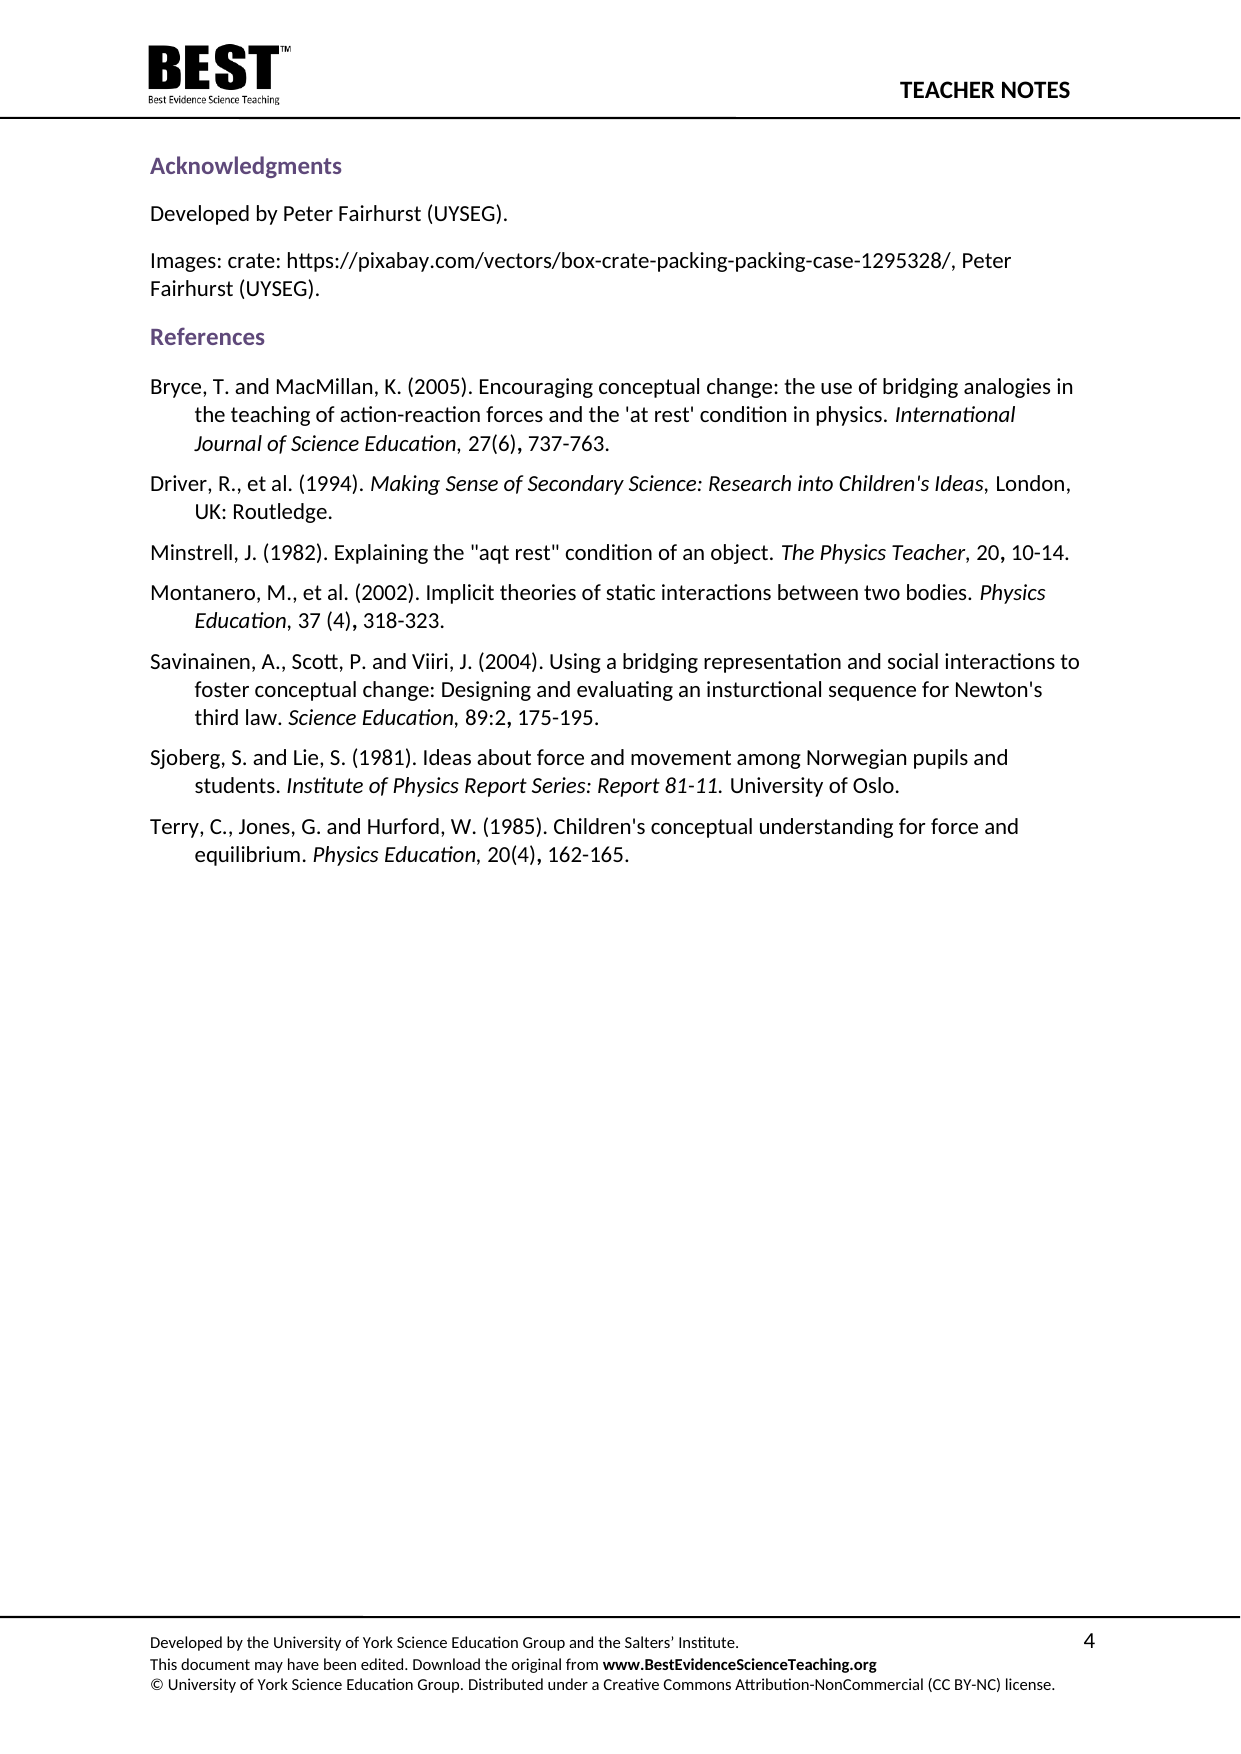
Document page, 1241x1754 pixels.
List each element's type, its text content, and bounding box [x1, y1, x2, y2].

text References [150, 321, 1090, 351]
text Minstrell, J. (1982). Explaining the "aqt rest" condition of an object. The Physics Teacher, 20, 10-14. [150, 538, 1090, 566]
text Terry, C., Jones, G. and Hurford, W. (1985). Children's conceptual understanding for force and equilibrium. Physics Education, 20(4), 162-165. [150, 812, 1090, 868]
text Acknowledgments [150, 150, 1090, 181]
text Images: crate: https://pixabay.com/vectors/box-crate-packing-packing-case-1295328/, Peter Fairhurst (UYSEG). [150, 246, 1090, 302]
text Savinainen, A., Scott, P. and Viiri, J. (2004). Using a bridging representation and social interactions to foster conceptual change: Designing and evaluating an insturctional sequence for Newton's third law. Science Education, 89:2, 175-195. [150, 647, 1090, 731]
picture [148, 44, 291, 105]
text Montanero, M., et al. (2002). Implicit theories of static interactions between two bodies. Physics Education, 37 (4), 318-323. [150, 578, 1090, 634]
text Developed by Peter Fairhurst (UYSEG). [150, 199, 1090, 227]
text Driver, R., et al. (1994). Making Sense of Secondary Science: Research into Children's Ideas, London, UK: Routledge. [150, 469, 1090, 525]
text Bryce, T. and MacMillan, K. (2005). Encouraging conceptual change: the use of bridging analogies in the teaching of action-reaction forces and the 'at rest' condition in physics. International Journal of Science Education, 27(6), 737-763. [150, 370, 1090, 457]
text Sjoberg, S. and Lie, S. (1981). Ideas about force and movement among Norwegian pupils and students. Institute of Physics Report Series: Report 81-11. University of Oslo. [150, 743, 1090, 799]
